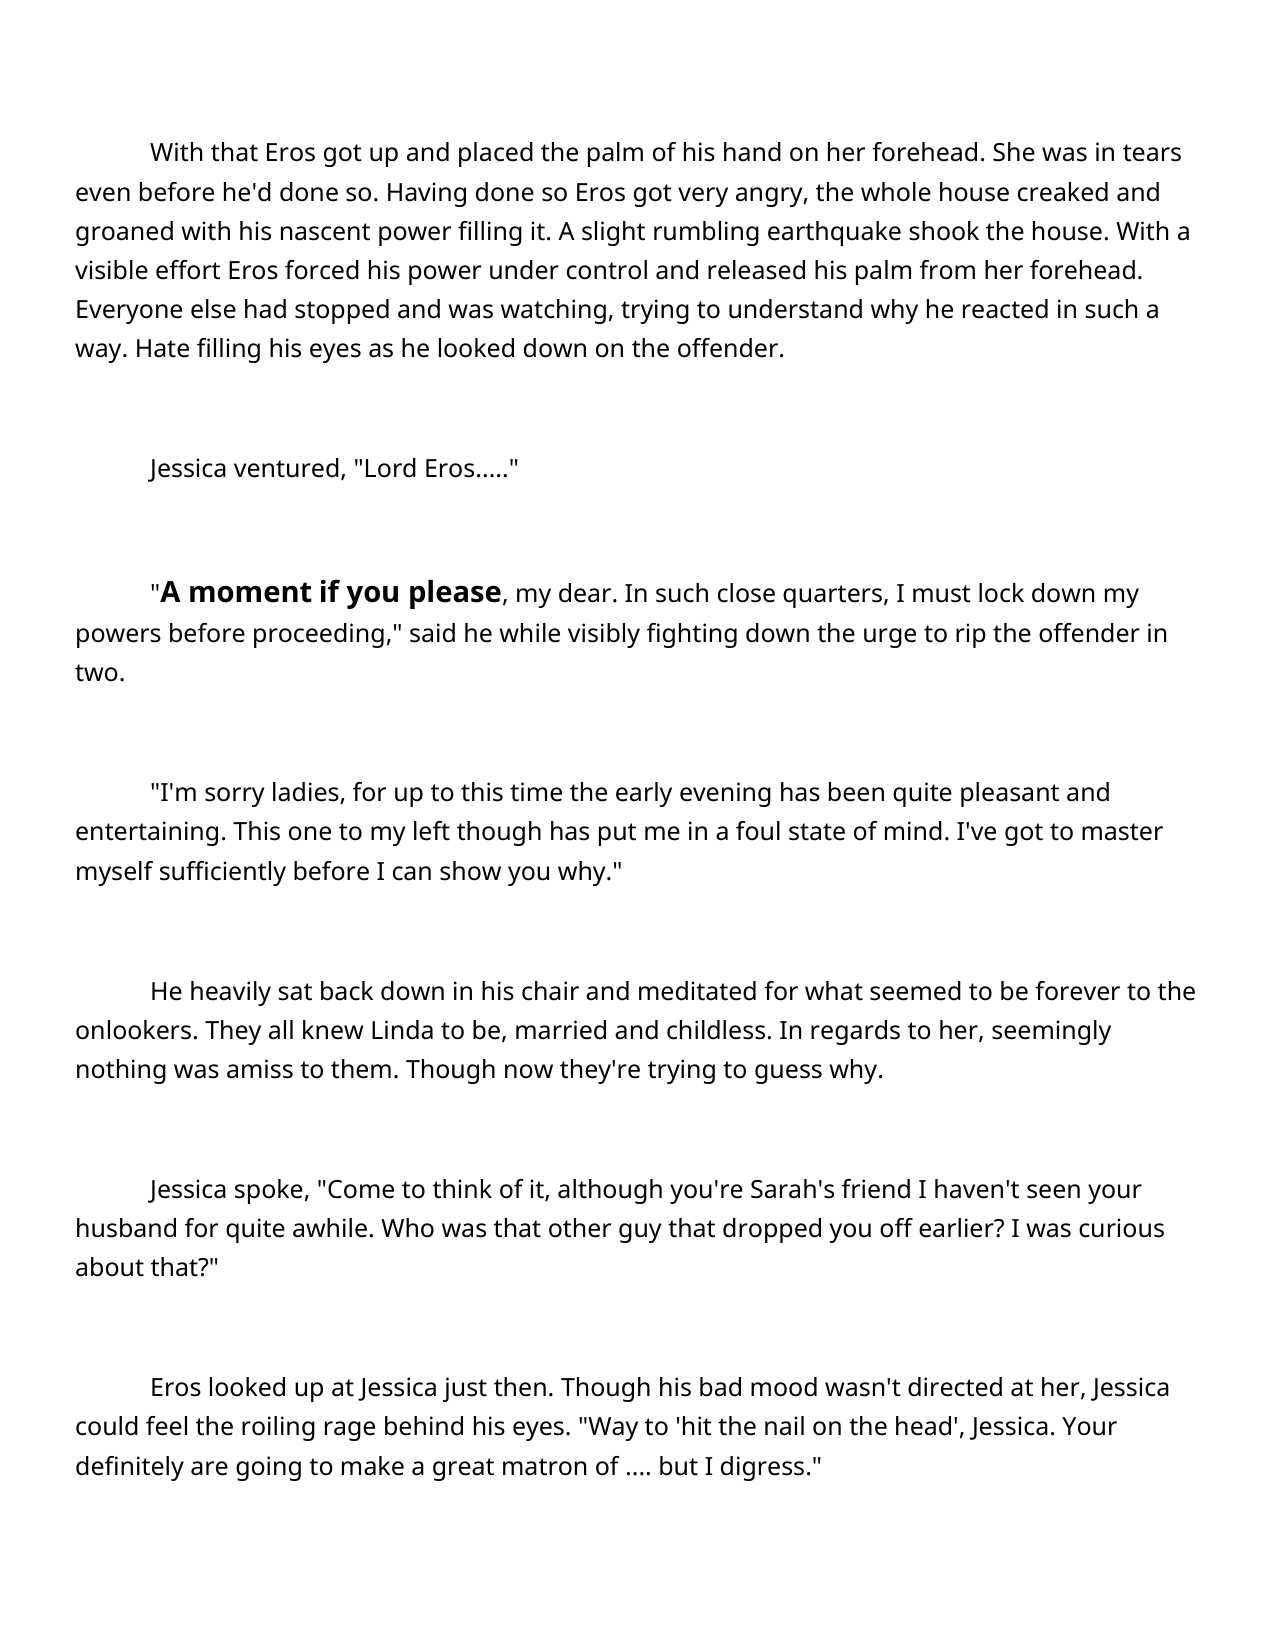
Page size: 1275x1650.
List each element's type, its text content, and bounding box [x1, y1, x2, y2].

text "I'm sorry ladies, for up to this time the early evening has been quite pleasant and entertaining. This one to my left though has put me in a foul state of mind. I've got to master myself sufficiently before I can show you why." [75, 775, 1200, 887]
text Jessica spoke, "Come to think of it, although you're Sarah's friend I haven't seen your husband for quite awhile. Who was that other guy that dropped you off earlier? I was curious about that?" [75, 1171, 1200, 1284]
text Eros looked up at Jessica just then. Though his bad mood wasn't directed at her, Jessica could feel the roiling rage behind his eyes. "Way to 'hit the nail on the head', Jessica. Your definitely are going to make a great matron of .... but I digress." [75, 1370, 1200, 1482]
text With that Eros got up and placed the palm of his hand on her forehead. She was in tears even before he'd done so. Having done so Eros got very angry, the whole house creaked and groaned with his nascent power filling it. A slight rumbling earthquake shook the house. With a visible effort Eros forced his power under control and released his palm from her forehead. Everyone else had stopped and was watching, trying to understand why he reacted in such a way. Hate filling his eyes as he looked down on the offender. [75, 135, 1200, 365]
text "A moment if you please, my dear. In such close quarters, I must lock down my powers before proceeding," said he while visibly fighting down the urge to rip the offender in two. [75, 571, 1200, 689]
text Jessica ventured, "Lord Eros....." [75, 451, 1200, 485]
text He heavily sat back down in his chair and meditated for what seemed to be forever to the onlookers. They all knew Linda to be, married and childless. In regards to her, seemingly nothing was amiss to them. Though now they're trying to guess why. [75, 973, 1200, 1086]
